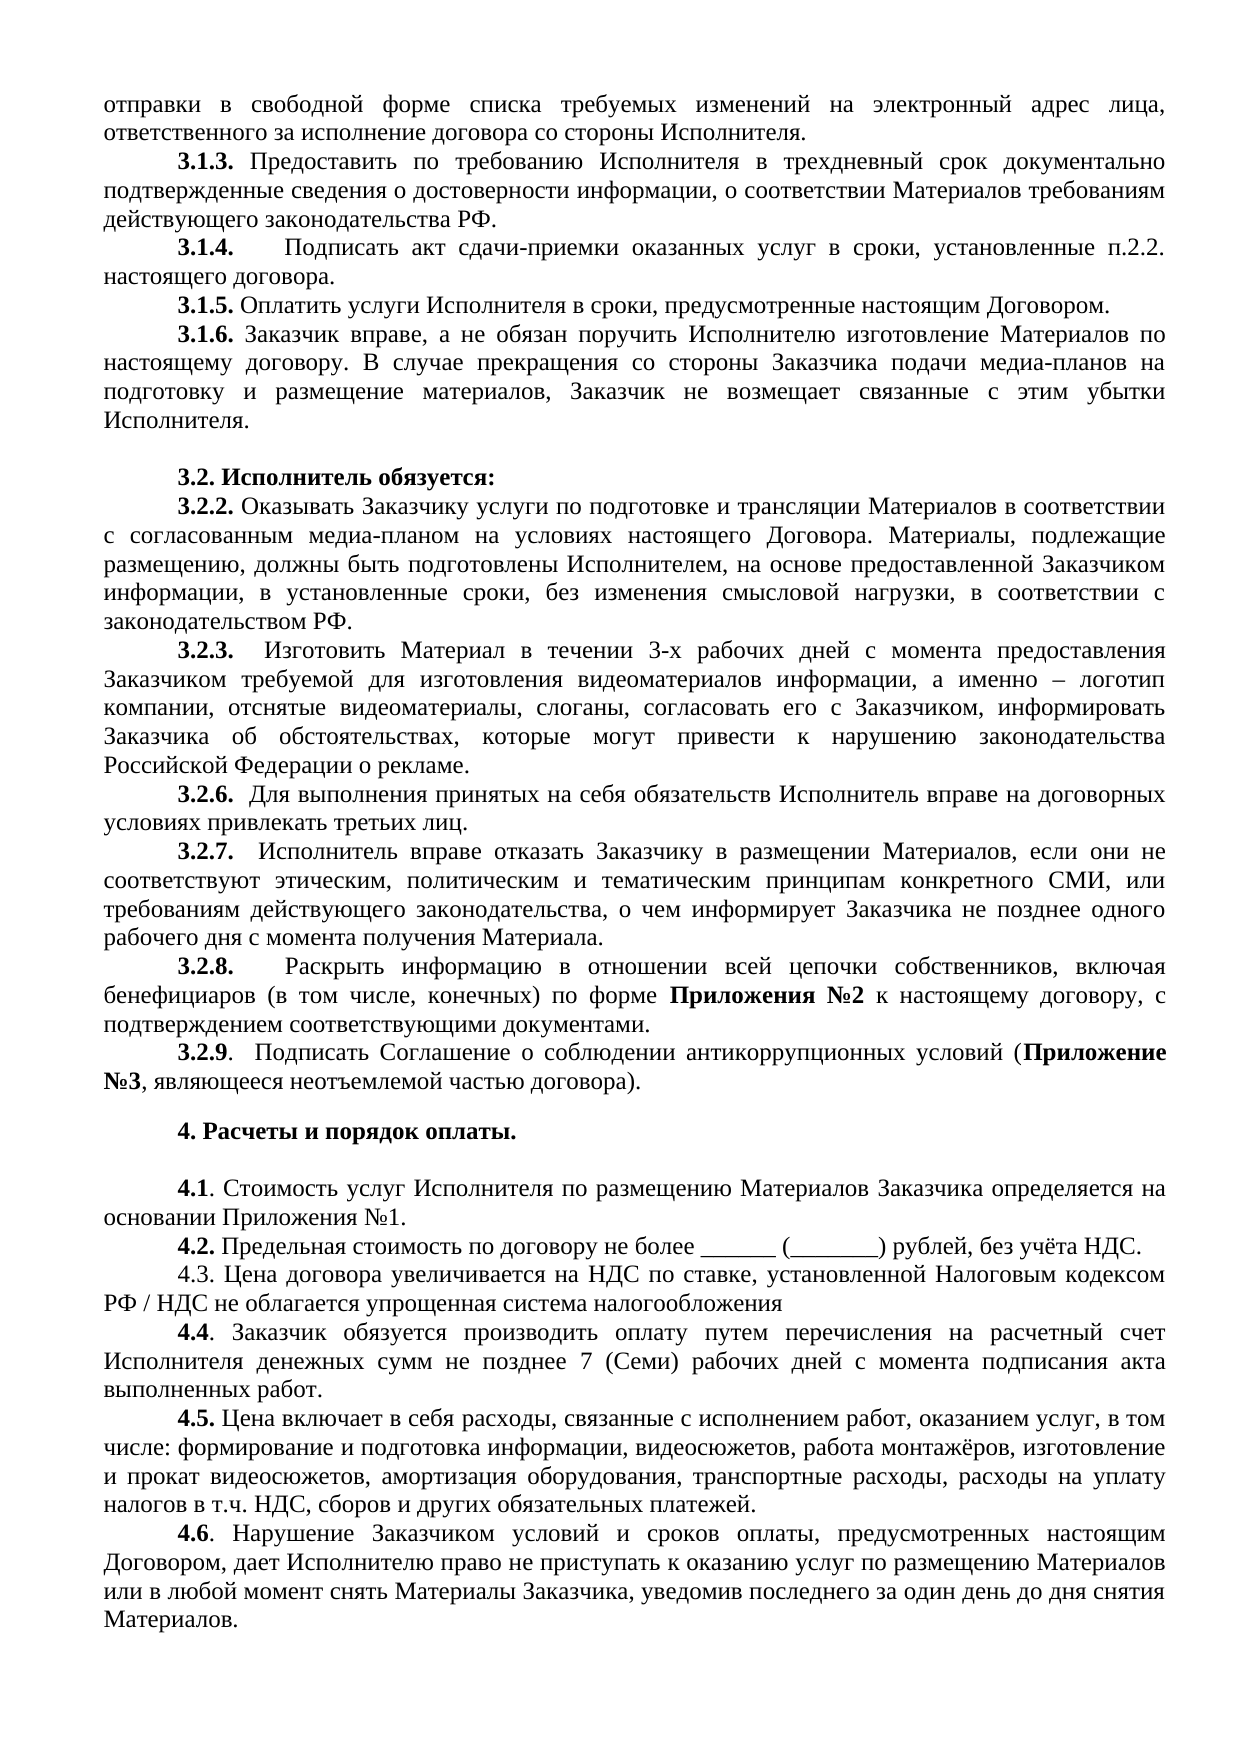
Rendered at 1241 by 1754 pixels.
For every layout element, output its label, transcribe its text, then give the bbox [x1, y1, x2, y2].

text 3.2. Исполнитель обязуется: [103, 462, 1167, 491]
text 3.2.9. Подписать Соглашение о соблюдении антикоррупционных условий (Приложение №3, являющееся неотъемлемой частью договора). [103, 1037, 1167, 1095]
text 3.1.4. Подписать акт сдачи-приемки оказанных услуг в сроки, установленные п.2.2. настоящего договора. [103, 232, 1167, 290]
text 4.1. Стоимость услуг Исполнителя по размещению Материалов Заказчика определяется на основании Приложения №1. [103, 1173, 1167, 1231]
text 3.1.3. Предоставить по требованию Исполнителя в трехдневный срок документально подтвержденные сведения о достоверности информации, о соответствии Материалов требованиям действующего законодательства РФ. [103, 146, 1167, 232]
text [103, 89, 1167, 146]
text 3.1.6. Заказчик вправе, а не обязан поручить Исполнителю изготовление Материалов по настоящему договору. В случае прекращения со стороны Заказчика подачи медиа-планов на подготовку и размещение материалов, Заказчик не возмещает связанные с этим убытки Исполнителя. [103, 319, 1167, 434]
text 4.3. Цена договора увеличивается на НДС по ставке, установленной Налоговым кодексом РФ / НДС не облагается упрощенная система налогообложения [103, 1259, 1167, 1317]
text 3.1.5. Оплатить услуги Исполнителя в сроки, предусмотренные настоящим Договором. [103, 290, 1167, 319]
text 3.2.8. Раскрыть информацию в отношении всей цепочки собственников, включая бенефициаров (в том числе, конечных) по форме Приложения №2 к настоящему договору, с подтверждением соответствующими документами. [103, 951, 1167, 1037]
text 4.2. Предельная стоимость по договору не более ______ (_______) рублей, без учёта НДС. [103, 1231, 1167, 1259]
text 4.6. Нарушение Заказчиком условий и сроков оплаты, предусмотренных настоящим Договором, дает Исполнителю право не приступать к оказанию услуг по размещению Материалов или в любой момент снять Материалы Заказчика, уведомив последнего за один день до дня снятия Материалов. [103, 1518, 1167, 1633]
text 4.4. Заказчик обязуется производить оплату путем перечисления на расчетный счет Исполнителя денежных сумм не позднее 7 (Семи) рабочих дней с момента подписания акта выполненных работ. [103, 1317, 1167, 1403]
list 4.5. Цена включает в себя расходы, связанные с исполнением работ, оказанием услуг, в том числе: формирование и подготовка информации, видеосюжетов, работа монтажёров, изготовление и прокат видеосюжетов, амортизация оборудования, транспортные расходы, расходы на уплату налогов в т.ч. НДС, сборов и других обязательных платежей. [103, 1403, 1167, 1518]
text 4. Расчеты и порядок оплаты. [103, 1116, 1167, 1144]
text 3.2.6. Для выполнения принятых на себя обязательств Исполнитель вправе на договорных условиях привлекать третьих лиц. [103, 779, 1167, 836]
text 3.2.7. Исполнитель вправе отказать Заказчику в размещении Материалов, если они не соответствуют этическим, политическим и тематическим принципам конкретного СМИ, или требованиям действующего законодательства, о чем информирует Заказчика не позднее одного рабочего дня с момента получения Материала. [103, 836, 1167, 951]
text 3.2.3. Изготовить Материал в течении 3-х рабочих дней с момента предоставления Заказчиком требуемой для изготовления видеоматериалов информации, а именно – логотип компании, отснятые видеоматериалы, слоганы, согласовать его с Заказчиком, информировать Заказчика об обстоятельствах, которые могут привести к нарушению законодательства Российской Федерации о рекламе. [103, 635, 1167, 779]
text 3.2.2. Оказывать Заказчику услуги по подготовке и трансляции Материалов в соответствии с согласованным медиа-планом на условиях настоящего Договора. Материалы, подлежащие размещению, должны быть подготовлены Исполнителем, на основе предоставленной Заказчиком информации, в установленные сроки, без изменения смысловой нагрузки, в соответствии с законодательством РФ. [103, 491, 1167, 635]
